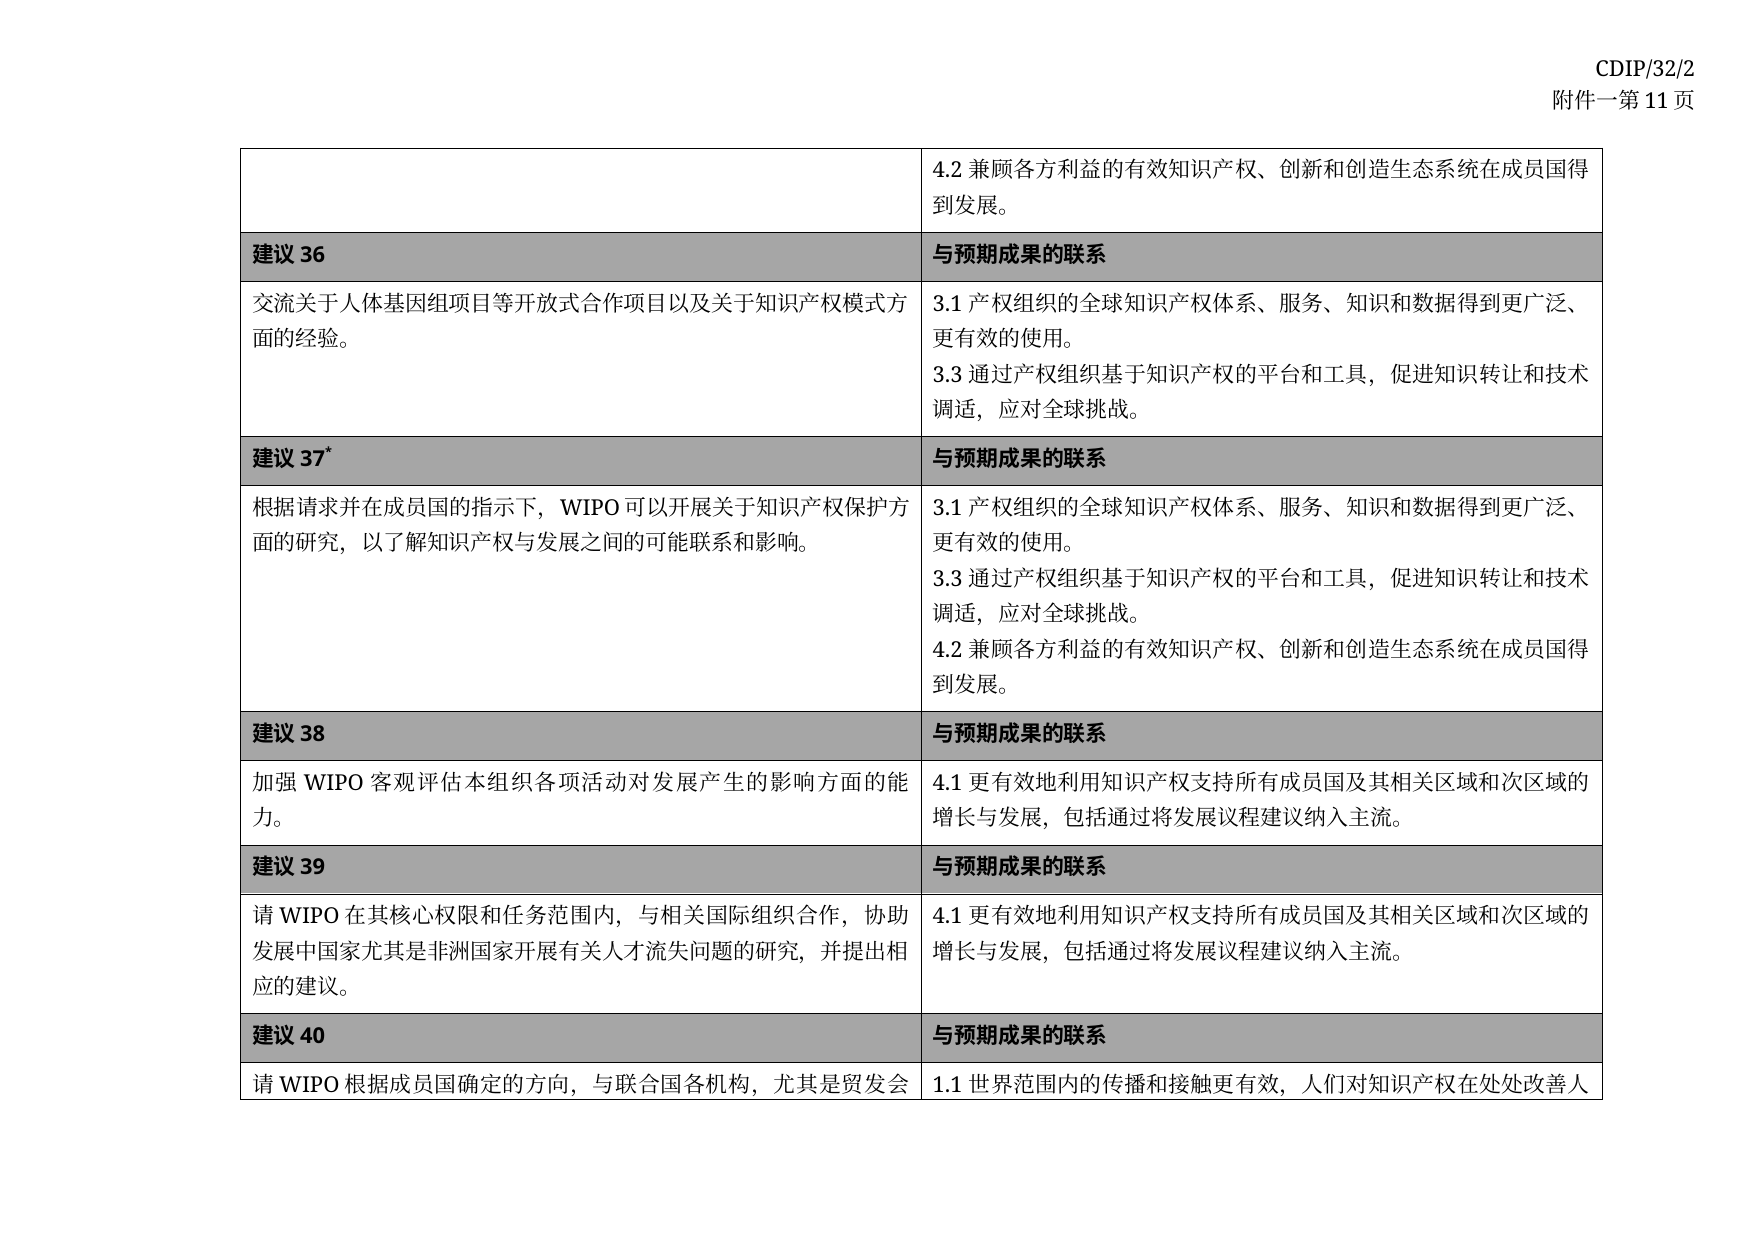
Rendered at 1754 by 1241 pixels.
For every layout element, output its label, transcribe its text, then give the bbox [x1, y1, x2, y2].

table_cell 3.1 产权组织的全球知识产权体系、服务、知识和数据得到更广泛、更有效的使用。 3.3 通过产权组织基于知识产权的平台和工具，促进知识转让和技术调适，应对全球挑战。 [922, 282, 1602, 436]
table_cell 与预期成果的联系 [922, 1014, 1602, 1062]
table_cell 与预期成果的联系 [922, 846, 1602, 893]
table_cell 4.1 更有效地利用知识产权支持所有成员国及其相关区域和次区域的增长与发展，包括通过将发展议程建议纳入主流。 [922, 761, 1602, 844]
table_cell 交流关于人体基因组项目等开放式合作项目以及关于知识产权模式方面的经验。 [241, 282, 921, 436]
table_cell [241, 1063, 921, 1099]
table_cell 加强WIPO客观评估本组织各项活动对发展产生的影响方面的能力。 [241, 761, 921, 844]
table_cell 根据请求并在成员国的指示下，WIPO可以开展关于知识产权保护方面的研究，以了解知识产权与发展之间的可能联系和影响。 [241, 486, 921, 711]
table_cell 建议39 [241, 846, 921, 893]
table_cell 建议38 [241, 712, 921, 760]
table_cell 与预期成果的联系 [922, 437, 1602, 485]
table_cell 4.1 更有效地利用知识产权支持所有成员国及其相关区域和次区域的增长与发展，包括通过将发展议程建议纳入主流。 [922, 895, 1602, 1013]
table_cell 建议36 [241, 233, 921, 281]
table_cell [922, 149, 1602, 232]
table_cell 建议37* [241, 437, 921, 485]
table_cell 请WIPO在其核心权限和任务范围内，与相关国际组织合作，协助发展中国家尤其是非洲国家开展有关人才流失问题的研究，并提出相应的建议。 [241, 895, 921, 1013]
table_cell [241, 149, 921, 232]
table_cell 建议40 [241, 1014, 921, 1062]
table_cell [922, 1063, 1602, 1099]
table_cell 与预期成果的联系 [922, 712, 1602, 760]
table_cell 3.1 产权组织的全球知识产权体系、服务、知识和数据得到更广泛、更有效的使用。 3.3 通过产权组织基于知识产权的平台和工具，促进知识转让和技术调适，应对全球挑战。 4.2 兼顾各方利益的有效知识产权、创新和创造生态系统在成员国得到发展。 [922, 486, 1602, 711]
table_cell 与预期成果的联系 [922, 233, 1602, 281]
